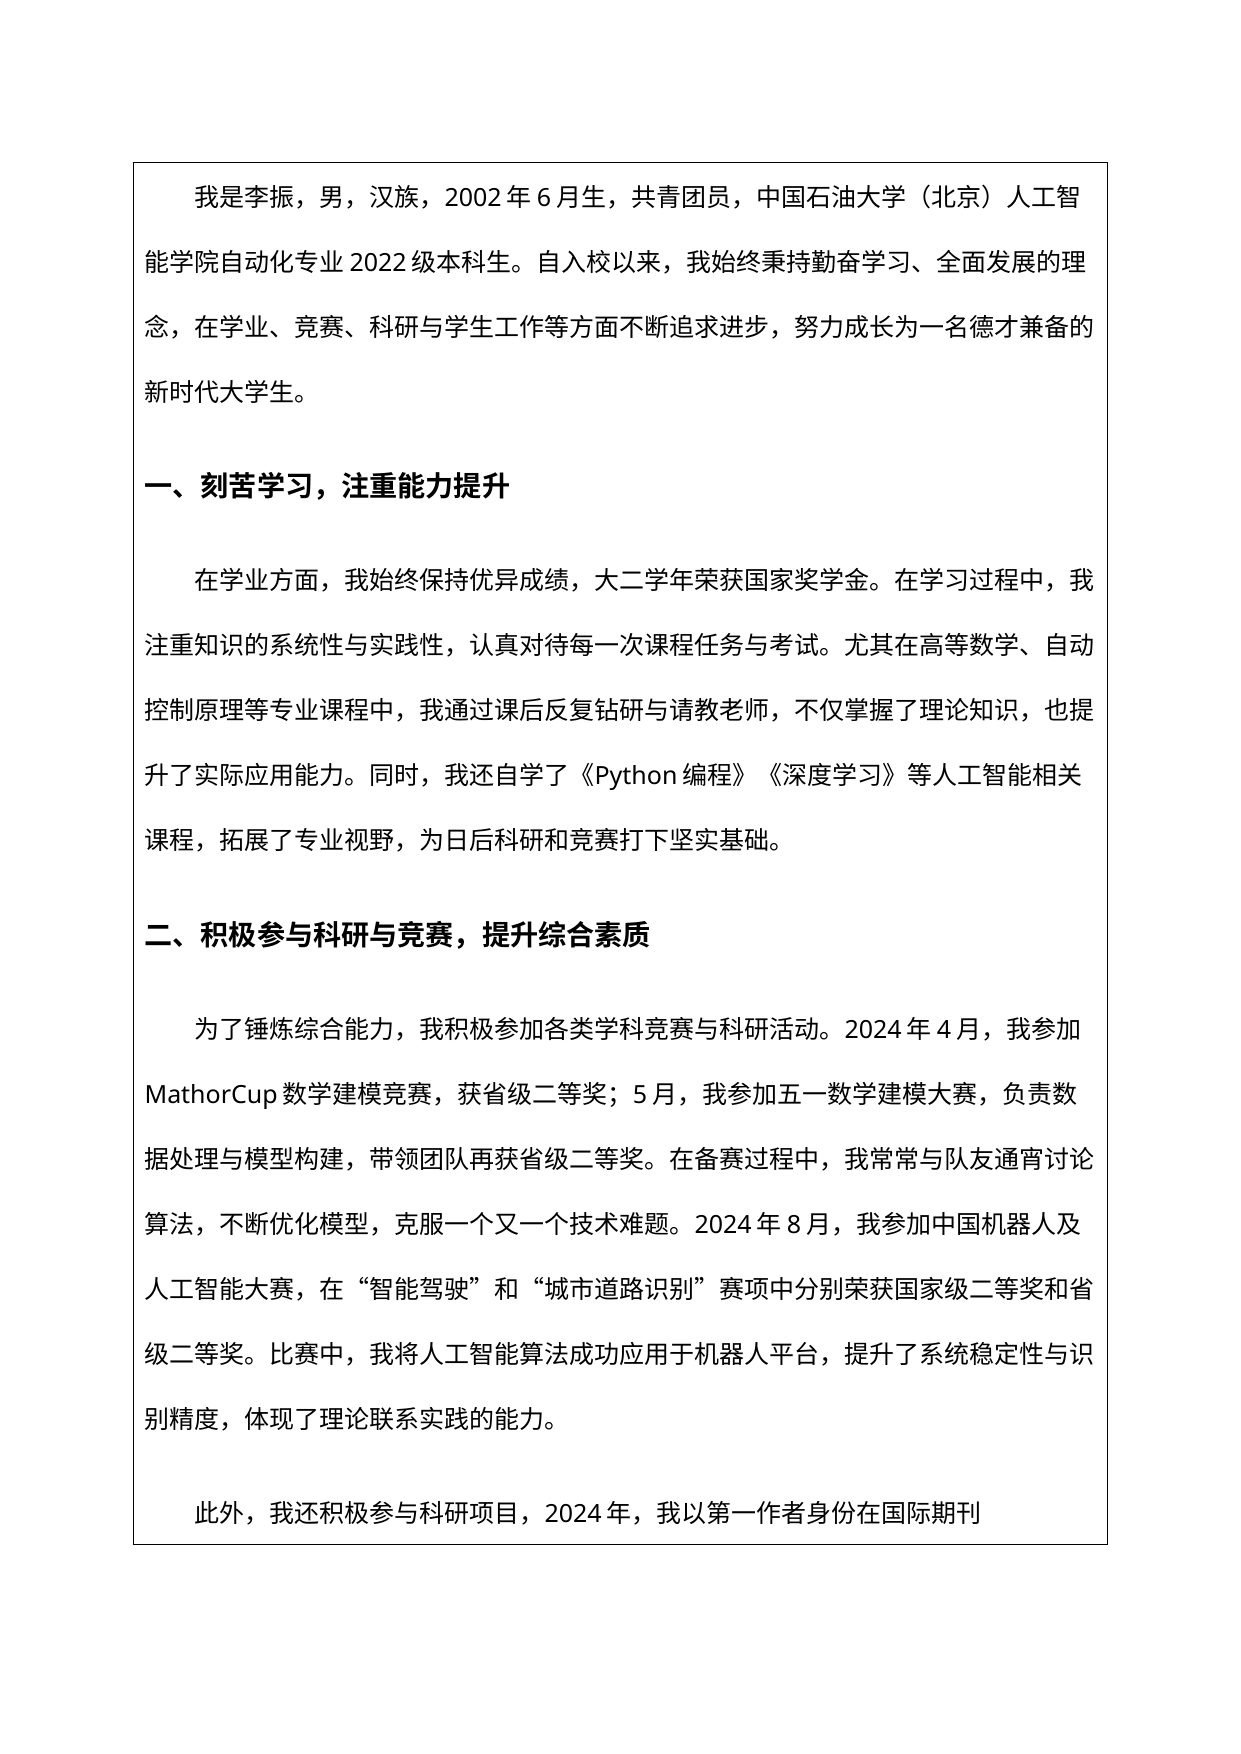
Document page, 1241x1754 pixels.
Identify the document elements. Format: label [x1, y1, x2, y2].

table_cell [134, 163, 1107, 1544]
